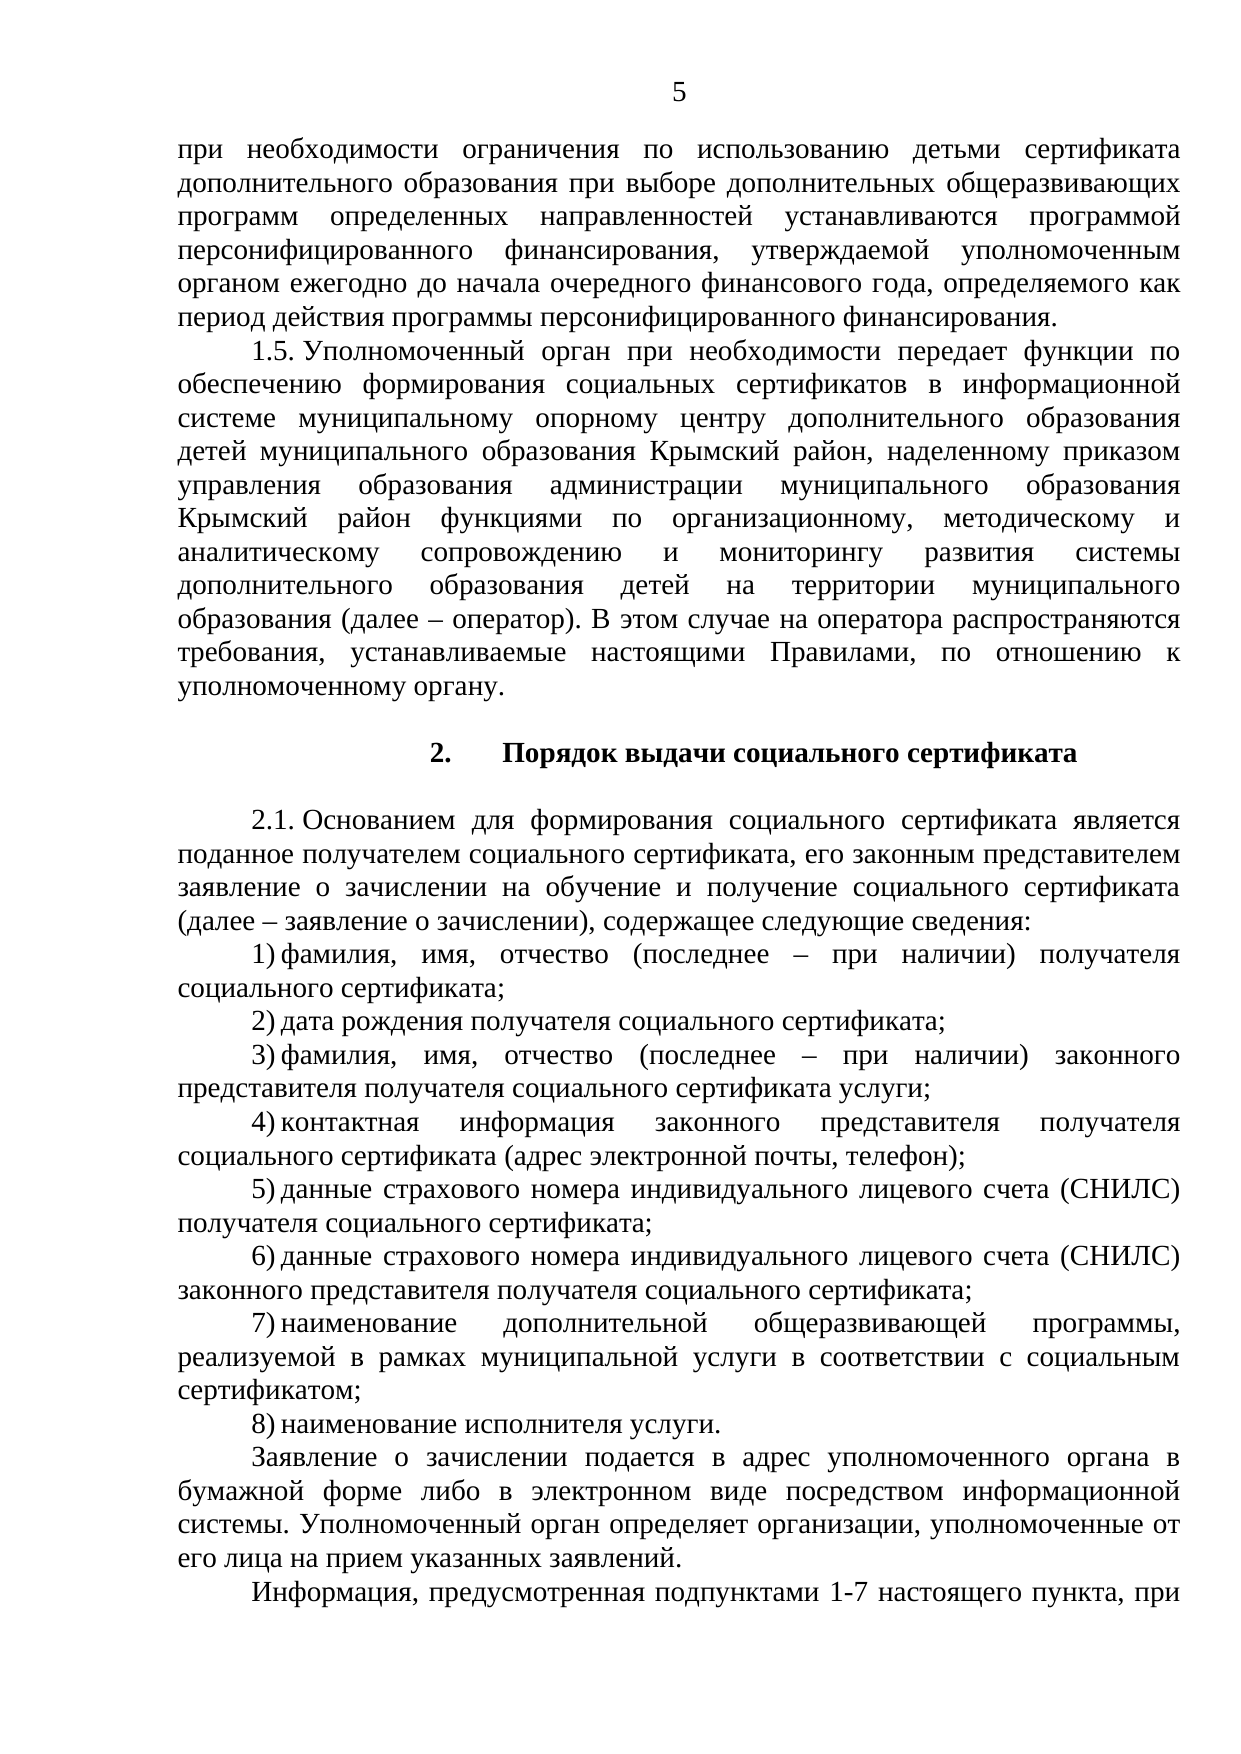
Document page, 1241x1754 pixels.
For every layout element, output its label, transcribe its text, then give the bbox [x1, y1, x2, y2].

list Порядок выдачи социального сертификата [252, 735, 1181, 769]
list наименование дополнительной общеразвивающей программы, реализуемой в рамках муниципальной услуги в соответствии с социальным сертификатом; [177, 1305, 1181, 1406]
list фамилия, имя, отчество (последнее – при наличии) получателя социального сертификата; [177, 936, 1181, 1003]
text 2.1. Основанием для формирования социального сертификата является поданное получателем социального сертификата, его законным представителем заявление о зачислении на обучение и получение социального сертификата (далее – заявление о зачислении), содержащее следующие сведения: [177, 802, 1181, 936]
list наименование исполнителя услуги. [177, 1406, 1181, 1439]
text 1.5. Уполномоченный орган при необходимости передает функции по обеспечению формирования социальных сертификатов в информационной системе муниципальному опорному центру дополнительного образования детей муниципального образования Крымский район, наделенному приказом управления образования администрации муниципального образования Крымский район функциями по организационному, методическому и аналитическому сопровождению и мониторингу развития системы дополнительного образования детей на территории муниципального образования (далее – оператор). В этом случае на оператора распространяются требования, устанавливаемые настоящими Правилами, по отношению к уполномоченному органу. [177, 333, 1181, 702]
list данные страхового номера индивидуального лицевого счета (СНИЛС) получателя социального сертификата; [177, 1171, 1181, 1238]
list данные страхового номера индивидуального лицевого счета (СНИЛС) законного представителя получателя социального сертификата; [177, 1238, 1181, 1305]
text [177, 1574, 1181, 1607]
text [177, 131, 1181, 333]
list контактная информация законного представителя получателя социального сертификата (адрес электронной почты, телефон); [177, 1104, 1181, 1171]
list дата рождения получателя социального сертификата; [177, 1003, 1181, 1037]
text Заявление о зачислении подается в адрес уполномоченного органа в бумажной форме либо в электронном виде посредством информационной системы. Уполномоченный орган определяет организации, уполномоченные от его лица на прием указанных заявлений. [177, 1439, 1181, 1574]
list фамилия, имя, отчество (последнее – при наличии) законного представителя получателя социального сертификата услуги; [177, 1037, 1181, 1104]
